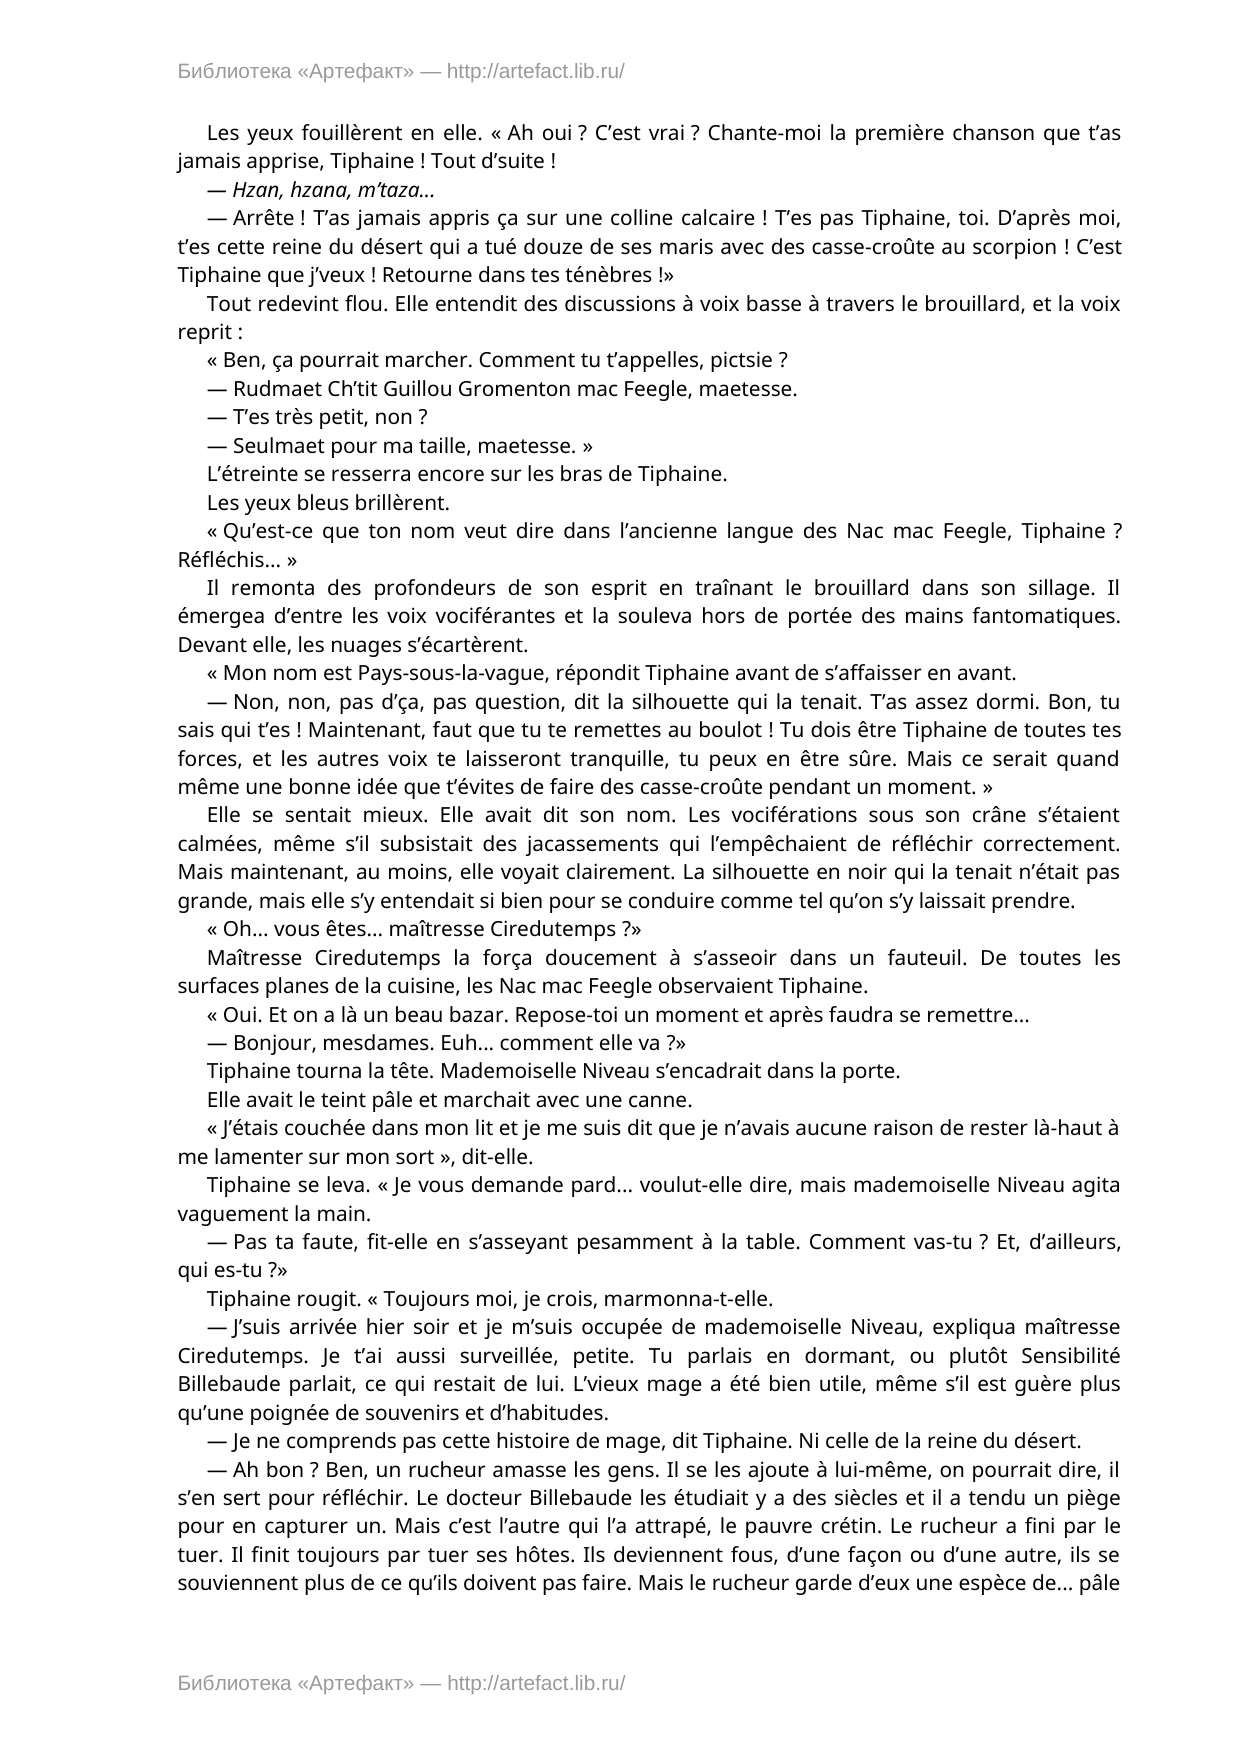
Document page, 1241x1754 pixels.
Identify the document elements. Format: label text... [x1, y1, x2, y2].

text L’étreinte se resserra encore sur les bras de Tiphaine. [177, 459, 1122, 488]
text Les yeux bleus brillèrent. [177, 488, 1122, 516]
text — Pas ta faute, fit-elle en s’asseyant pesamment à la table. Comment vas-tu ? Et, d’ailleurs, qui es-tu ?» [177, 1227, 1122, 1284]
text Tout redevint flou. Elle entendit des discussions à voix basse à travers le brouillard, et la voix reprit : [177, 289, 1122, 346]
text — Rudmaet Ch’tit Guillou Gromenton mac Feegle, maetesse. [177, 374, 1122, 402]
text — Je ne comprends pas cette histoire de mage, dit Tiphaine. Ni celle de la reine du désert. [177, 1426, 1122, 1455]
text Il remonta des profondeurs de son esprit en traînant le brouillard dans son sillage. Il émergea d’entre les voix vociférantes et la souleva hors de portée des mains fantomatiques. Devant elle, les nuages s’écartèrent. [177, 573, 1122, 658]
text — T’es très petit, non ? [177, 402, 1122, 431]
text Maîtresse Ciredutemps la força doucement à s’asseoir dans un fauteuil. De toutes les surfaces planes de la cuisine, les Nac mac Feegle observaient Tiphaine. [177, 943, 1122, 1000]
text « Ben, ça pourrait marcher. Comment tu t’appelles, pictsie ? [177, 346, 1122, 374]
text « Oui. Et on a là un beau bazar. Repose-toi un moment et après faudra se remettre... [177, 1000, 1122, 1028]
text Tiphaine se leva. « Je vous demande pard... voulut-elle dire, mais mademoiselle Niveau agita vaguement la main. [177, 1170, 1122, 1227]
text — Seulmaet pour ma taille, maetesse. » [177, 431, 1122, 459]
text « Mon nom est Pays-sous-la-vague, répondit Tiphaine avant de s’affaisser en avant. [177, 658, 1122, 687]
text — Non, non, pas d’ça, pas question, dit la silhouette qui la tenait. T’as assez dormi. Bon, tu sais qui t’es ! Maintenant, faut que tu te remettes au boulot ! Tu dois être Tiphaine de toutes tes forces, et les autres voix te laisseront tranquille, tu peux en être sûre. Mais ce serait quand même une bonne idée que t’évites de faire des casse-croûte pendant un moment. » [177, 687, 1122, 801]
text — J’suis arrivée hier soir et je m’suis occupée de mademoiselle Niveau, expliqua maîtresse Ciredutemps. Je t’ai aussi surveillée, petite. Tu parlais en dormant, ou plutôt Sensibilité Billebaude parlait, ce qui restait de lui. L’vieux mage a été bien utile, même s’il est guère plus qu’une poignée de souvenirs et d’habitudes. [177, 1312, 1122, 1426]
text Elle se sentait mieux. Elle avait dit son nom. Les vociférations sous son crâne s’étaient calmées, même s’il subsistait des jacassements qui l’empêchaient de réfléchir correctement. Mais maintenant, au moins, elle voyait clairement. La silhouette en noir qui la tenait n’était pas grande, mais elle s’y entendait si bien pour se conduire comme tel qu’on s’y laissait prendre. [177, 801, 1122, 914]
text — Hzan, hzana, m’taza... [177, 175, 1122, 203]
text — Arrête ! T’as jamais appris ça sur une colline calcaire ! T’es pas Tiphaine, toi. D’après moi, t’es cette reine du désert qui a tué douze de ses maris avec des casse-croûte au scorpion ! C’est Tiphaine que j’veux ! Retourne dans tes ténèbres !» [177, 203, 1122, 289]
text Les yeux fouillèrent en elle. « Ah oui ? C’est vrai ? Chante-moi la première chanson que t’as jamais apprise, Tiphaine ! Tout d’suite ! [177, 118, 1122, 175]
text Tiphaine tourna la tête. Mademoiselle Niveau s’encadrait dans la porte. [177, 1057, 1122, 1085]
text « Oh... vous êtes... maîtresse Ciredutemps ?» [177, 914, 1122, 943]
text « J’étais couchée dans mon lit et je me suis dit que je n’avais aucune raison de rester là-haut à me lamenter sur mon sort », dit-elle. [177, 1113, 1122, 1170]
text Elle avait le teint pâle et marchait avec une canne. [177, 1085, 1122, 1113]
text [177, 1455, 1122, 1597]
text — Bonjour, mesdames. Euh... comment elle va ?» [177, 1028, 1122, 1057]
text « Qu’est-ce que ton nom veut dire dans l’ancienne langue des Nac mac Feegle, Tiphaine ? Réfléchis... » [177, 516, 1122, 573]
text Tiphaine rougit. « Toujours moi, je crois, marmonna-t-elle. [177, 1284, 1122, 1312]
